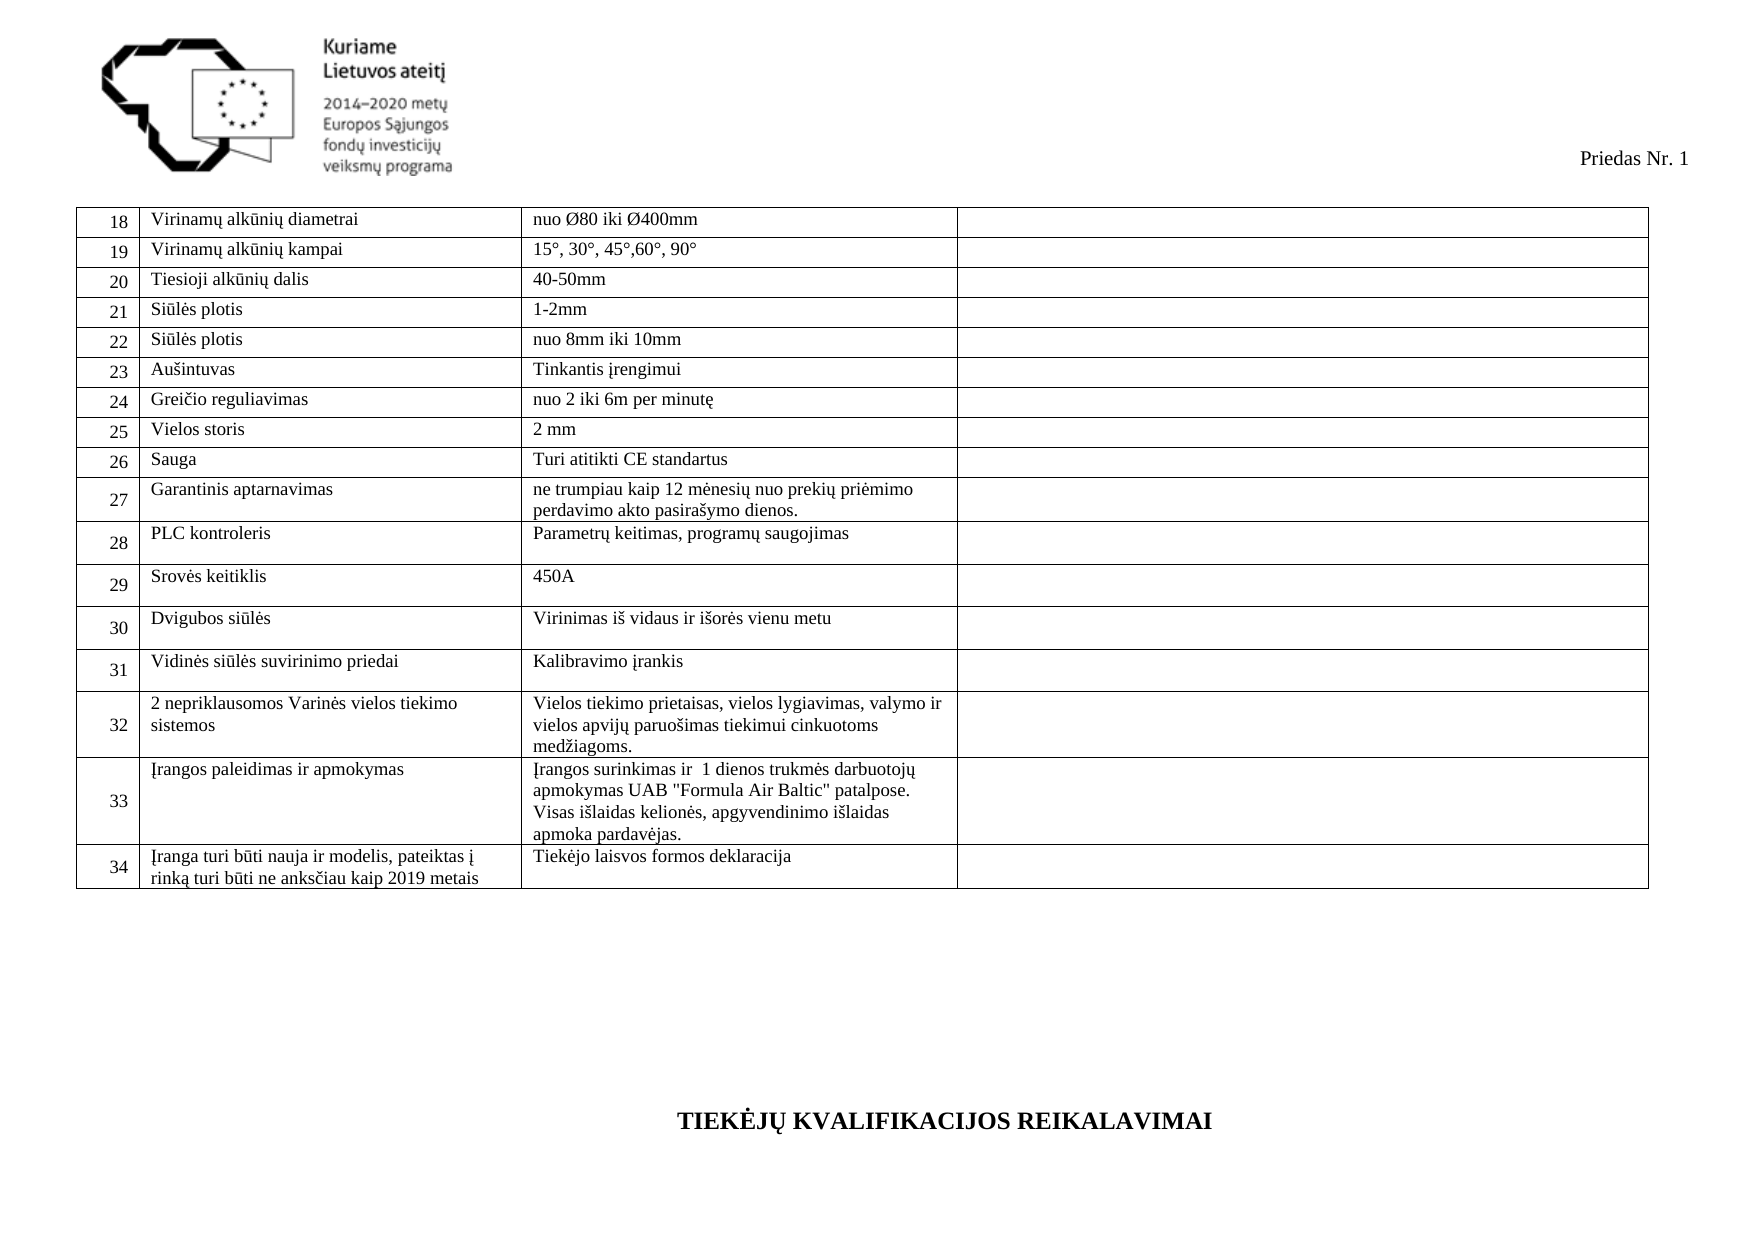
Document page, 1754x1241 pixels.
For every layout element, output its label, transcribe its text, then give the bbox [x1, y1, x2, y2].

table_cell 33 [77, 758, 139, 844]
table_cell 15°, 30°, 45°,60°, 90° [522, 238, 957, 267]
table_cell [958, 328, 1648, 357]
table_cell Tiesioji alkūnių dalis [140, 268, 521, 297]
table_cell [958, 208, 1648, 237]
table_cell Virinimas iš vidaus ir išorės vienu metu [522, 607, 957, 648]
table_cell nuo Ø80 iki Ø400mm [522, 208, 957, 237]
table_cell [958, 607, 1648, 648]
table_cell Įrangos paleidimas ir apmokymas [140, 758, 521, 844]
table_cell Siūlės plotis [140, 298, 521, 327]
table_cell 23 [77, 358, 139, 387]
table_cell [958, 238, 1648, 267]
table_cell Dvigubos siūlės [140, 607, 521, 648]
table_cell 31 [77, 650, 139, 691]
table_cell 32 [77, 692, 139, 757]
table_cell 34 [77, 845, 139, 888]
table_cell Greičio reguliavimas [140, 388, 521, 417]
table_cell [958, 758, 1648, 844]
table_cell Siūlės plotis [140, 328, 521, 357]
table_cell Tiekėjo laisvos formos deklaracija [522, 845, 957, 888]
table_cell 25 [77, 418, 139, 447]
table_cell [958, 478, 1648, 521]
table_cell 2 mm [522, 418, 957, 447]
table_cell 450A [522, 565, 957, 606]
picture [44, 37, 510, 176]
table_cell [958, 448, 1648, 477]
table_cell Vidinės siūlės suvirinimo priedai [140, 650, 521, 691]
table_cell nuo 8mm iki 10mm [522, 328, 957, 357]
table_cell 26 [77, 448, 139, 477]
table_cell Tinkantis įrengimui [522, 358, 957, 387]
table_cell [958, 418, 1648, 447]
table_cell [958, 298, 1648, 327]
table_cell Vielos tiekimo prietaisas, vielos lygiavimas, valymo ir vielos apvijų paruošimas tiekimui cinkuotoms medžiagoms. [522, 692, 957, 757]
table_cell Garantinis aptarnavimas [140, 478, 521, 521]
table_cell Virinamų alkūnių kampai [140, 238, 521, 267]
table_cell Sauga [140, 448, 521, 477]
table_cell 18 [77, 208, 139, 237]
table_cell Aušintuvas [140, 358, 521, 387]
table_cell PLC kontroleris [140, 522, 521, 563]
table_cell [958, 522, 1648, 563]
table_cell [958, 692, 1648, 757]
table_cell [958, 650, 1648, 691]
text TIEKĖJŲ KVALIFIKACIJOS REIKALAVIMAI [77, 1106, 1689, 1134]
table_cell [958, 845, 1648, 888]
table_cell [958, 268, 1648, 297]
table_cell 40-50mm [522, 268, 957, 297]
table_cell 19 [77, 238, 139, 267]
table_cell Turi atitikti CE standartus [522, 448, 957, 477]
table_cell Vielos storis [140, 418, 521, 447]
table_cell Įranga turi būti nauja ir modelis, pateiktas į rinką turi būti ne anksčiau kaip 2019 metais [140, 845, 521, 888]
table_cell Įrangos surinkimas ir 1 dienos trukmės darbuotojų apmokymas UAB "Formula Air Baltic" patalpose. Visas išlaidas kelionės, apgyvendinimo išlaidas apmoka pardavėjas. [522, 758, 957, 844]
table_cell 21 [77, 298, 139, 327]
table_cell nuo 2 iki 6m per minutę [522, 388, 957, 417]
table_cell [958, 388, 1648, 417]
table_cell 30 [77, 607, 139, 648]
table_cell 2 nepriklausomos Varinės vielos tiekimo sistemos [140, 692, 521, 757]
table_cell Kalibravimo įrankis [522, 650, 957, 691]
table_cell [958, 358, 1648, 387]
table_cell 20 [77, 268, 139, 297]
table_cell Srovės keitiklis [140, 565, 521, 606]
table_cell 24 [77, 388, 139, 417]
table_cell Virinamų alkūnių diametrai [140, 208, 521, 237]
table_cell 1-2mm [522, 298, 957, 327]
table_cell [958, 565, 1648, 606]
table_cell 28 [77, 522, 139, 563]
table_cell 27 [77, 478, 139, 521]
table_cell Parametrų keitimas, programų saugojimas [522, 522, 957, 563]
table_cell ne trumpiau kaip 12 mėnesių nuo prekių priėmimo perdavimo akto pasirašymo dienos. [522, 478, 957, 521]
table_cell 22 [77, 328, 139, 357]
table_cell 29 [77, 565, 139, 606]
